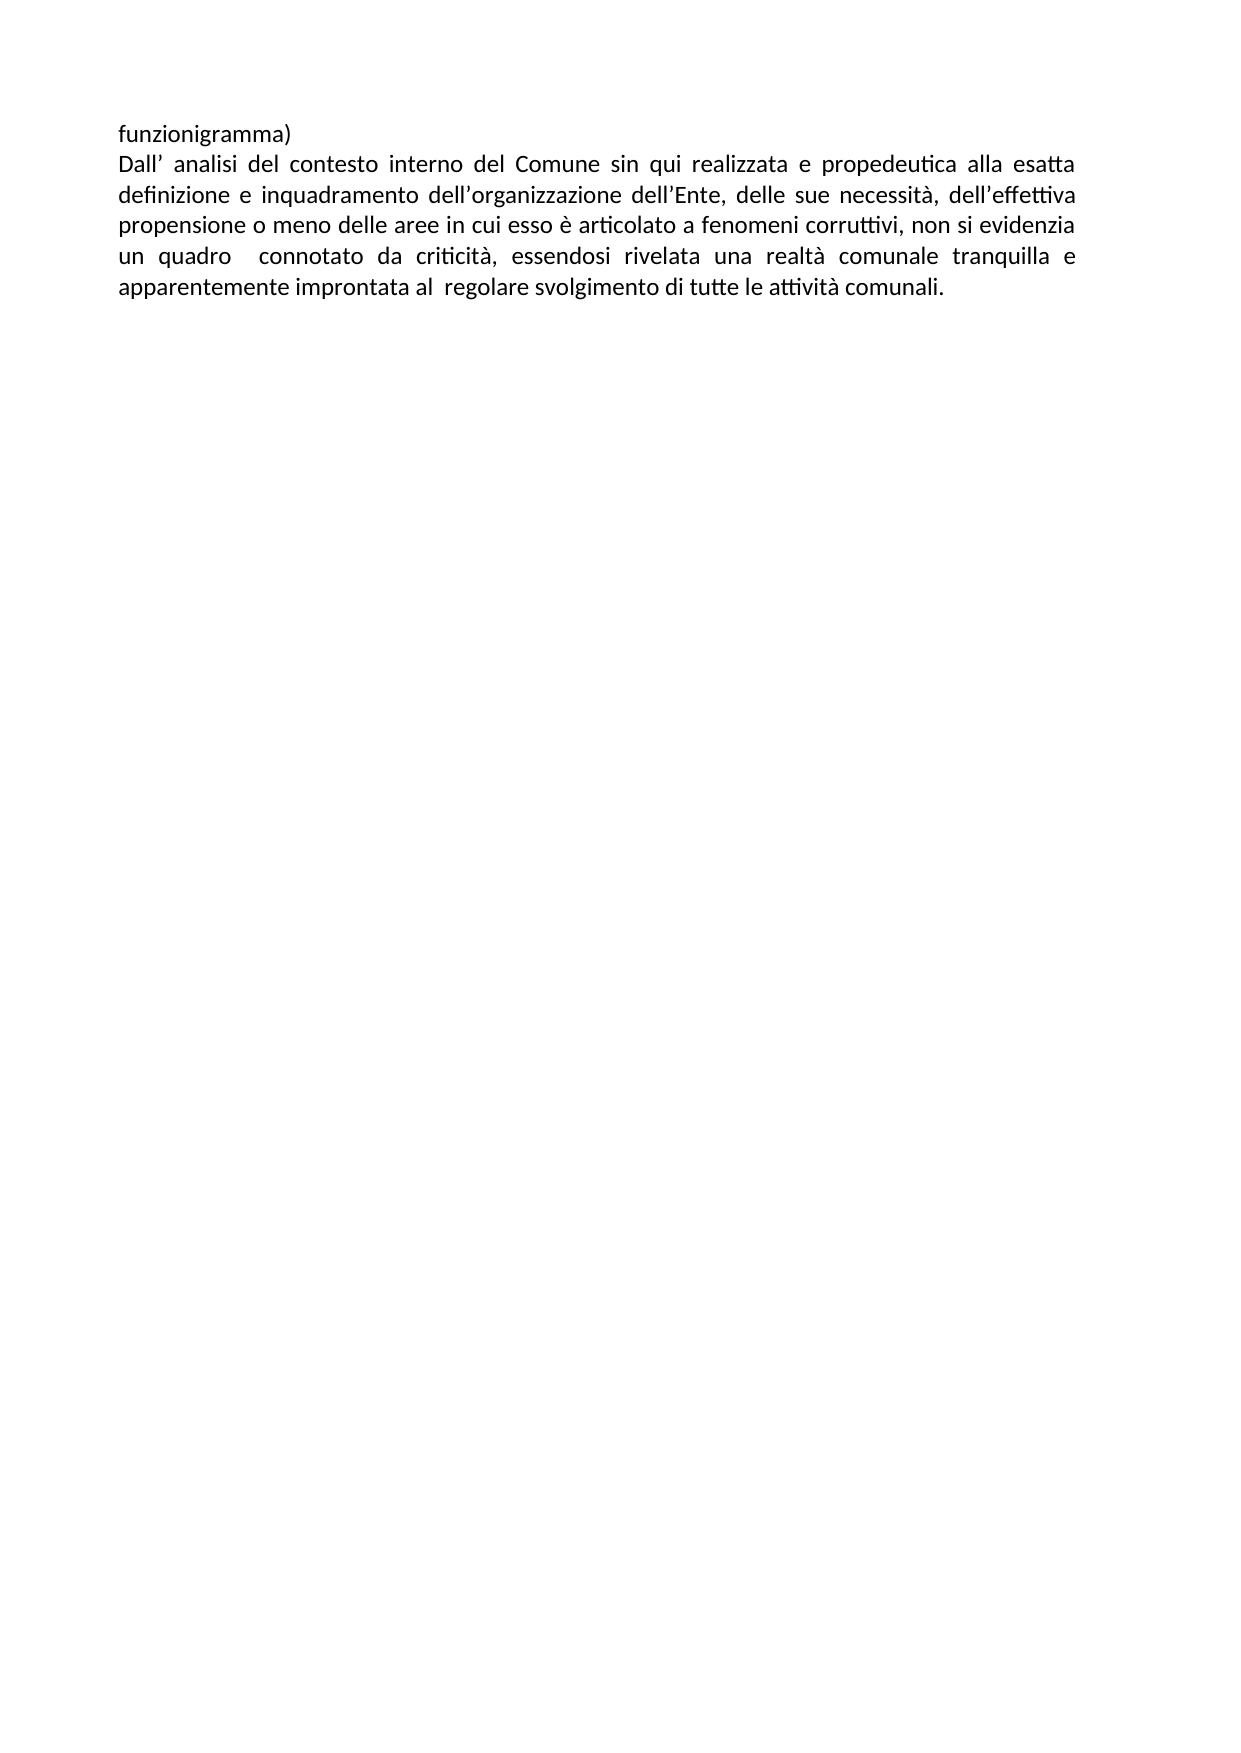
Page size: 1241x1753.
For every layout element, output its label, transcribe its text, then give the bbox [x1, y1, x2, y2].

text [118, 118, 1077, 148]
text Dall’ analisi del contesto interno del Comune sin qui realizzata e propedeutica alla esatta definizione e inquadramento dell’organizzazione dell’Ente, delle sue necessità, dell’effettiva propensione o meno delle aree in cui esso è articolato a fenomeni corruttivi, non si evidenzia un quadro connotato da criticità, essendosi rivelata una realtà comunale tranquilla e apparentemente improntata al regolare svolgimento di tutte le attività comunali. [118, 148, 1077, 301]
